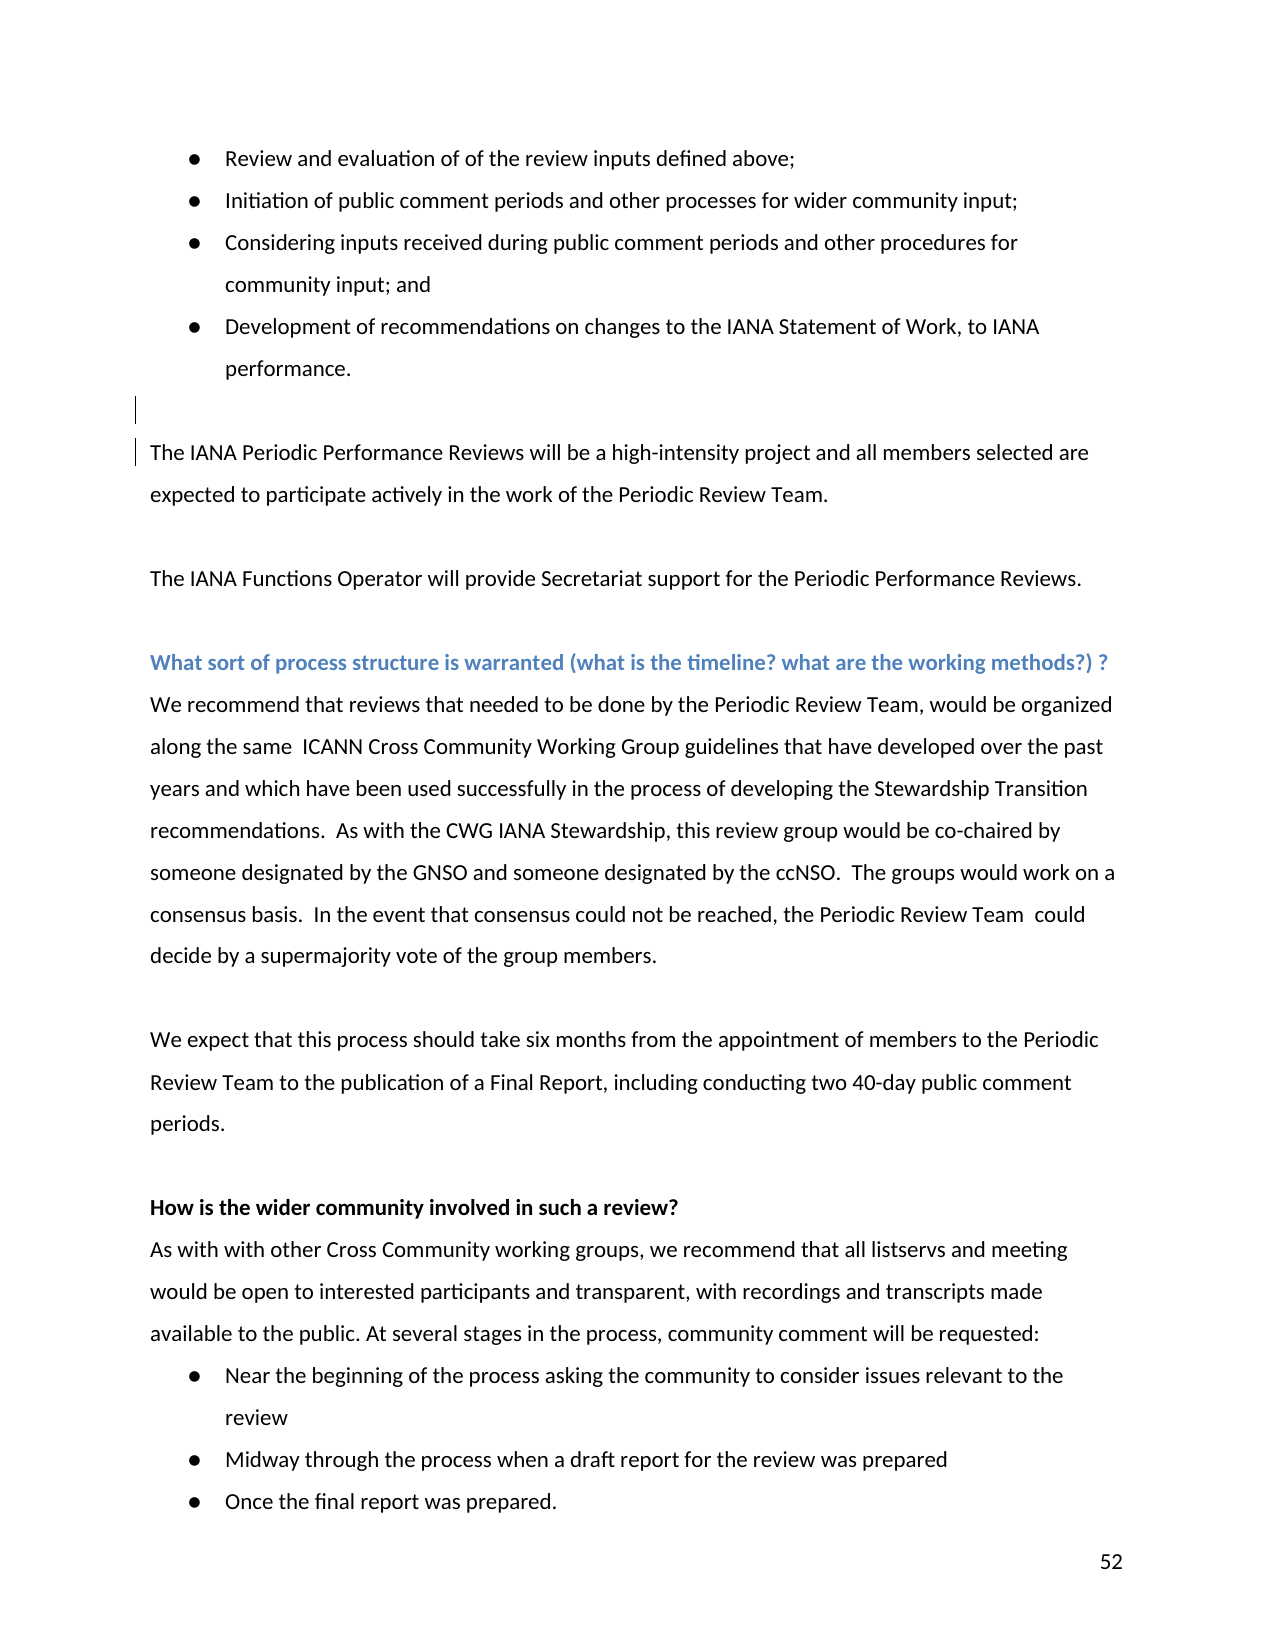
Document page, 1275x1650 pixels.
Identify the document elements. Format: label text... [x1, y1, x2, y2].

text We recommend that reviews that needed to be done by the Periodic Review Team, would be organized along the same ICANN Cross Community Working Group guidelines that have developed over the past years and which have been used successfully in the process of developing the Stewardship Transition recommendations. As with the CWG IANA Stewardship, this review group would be co-chaired by someone designated by the GNSO and someone designated by the ccNSO. The groups would work on a consensus basis. In the event that consensus could not be reached, the Periodic Review Team could decide by a supermajority vote of the group members. [150, 690, 1123, 970]
text The IANA Periodic Performance Reviews will be a high-intensity project and all members selected are expected to participate actively in the work of the Periodic Review Team. [150, 438, 1123, 508]
list Initiation of public comment periods and other processes for wider community input; [187, 186, 1123, 214]
text The IANA Functions Operator will provide Secretariat support for the Periodic Performance Reviews. [150, 564, 1123, 592]
subtitle What sort of process structure is warranted (what is the timeline? what are the working methods?) ? [150, 648, 1123, 676]
list Midway through the process when a draft report for the review was prepared [187, 1445, 1123, 1473]
list Review and evaluation of of the review inputs defined above; [187, 144, 1123, 172]
list Once the final report was prepared. [187, 1487, 1123, 1515]
text As with with other Cross Community working groups, we recommend that all listservs and meeting would be open to interested participants and transparent, with recordings and transcripts made available to the public. At several stages in the process, community comment will be requested: [150, 1236, 1123, 1347]
list Considering inputs received during public comment periods and other procedures for community input; and [187, 228, 1123, 298]
list Development of recommendations on changes to the IANA Statement of Work, to IANA performance. [187, 312, 1123, 382]
list Near the beginning of the process asking the community to consider issues relevant to the review [187, 1361, 1123, 1431]
text We expect that this process should take six months from the appointment of members to the Periodic Review Team to the publication of a Final Report, including conducting two 40-day public comment periods. [150, 1026, 1123, 1138]
text How is the wider community involved in such a review? [150, 1193, 1123, 1222]
